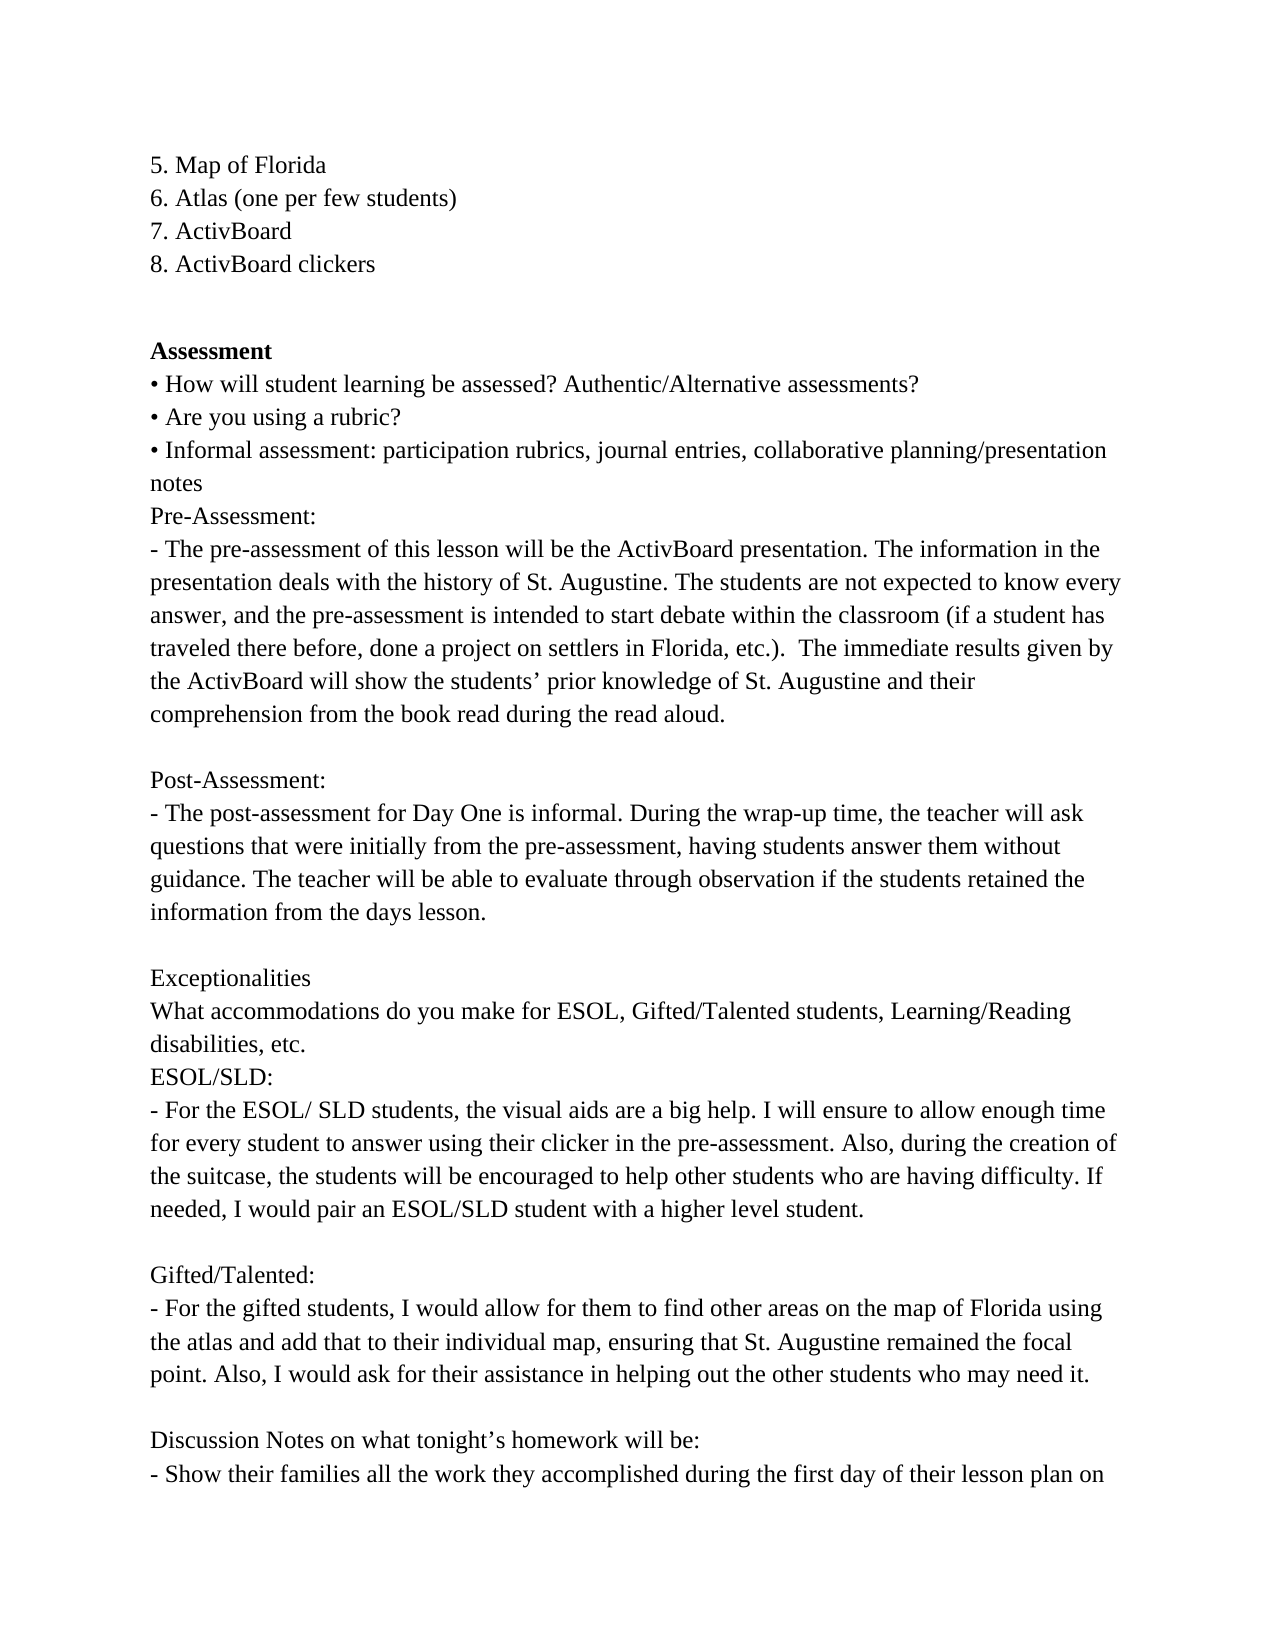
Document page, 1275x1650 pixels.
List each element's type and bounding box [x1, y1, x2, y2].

text [150, 303, 1125, 1487]
text [150, 150, 1125, 278]
